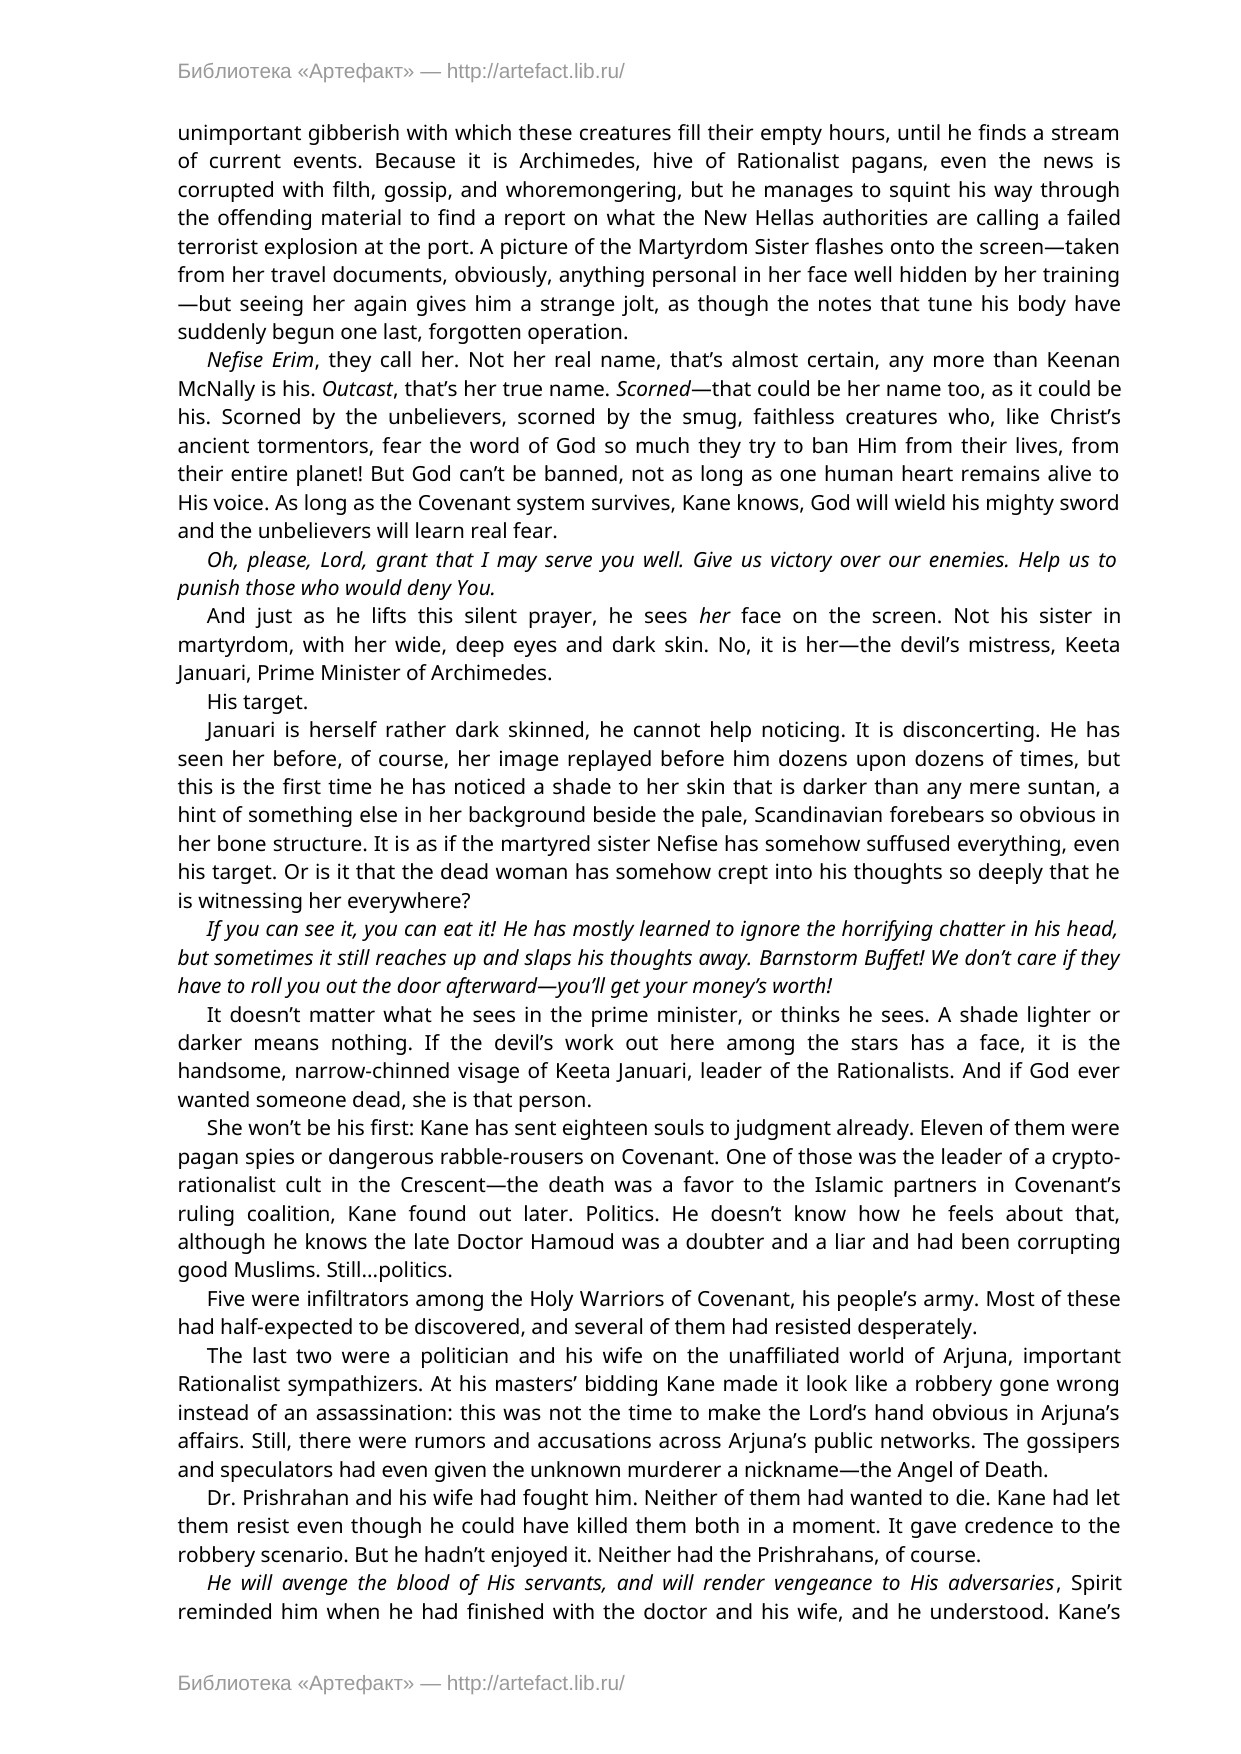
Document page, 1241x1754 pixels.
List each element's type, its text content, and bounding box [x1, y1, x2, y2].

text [177, 118, 1122, 346]
text Dr. Prishrahan and his wife had fought him. Neither of them had wanted to die. Kane had let them resist even though he could have killed them both in a moment. It gave credence to the robbery scenario. But he hadn’t enjoyed it. Neither had the Prishrahans, of course. [177, 1483, 1122, 1568]
text Oh, please, Lord, grant that I may serve you well. Give us victory over our enemies. Help us to punish those who would deny You. [177, 545, 1122, 602]
text His target. [177, 687, 1122, 715]
text It doesn’t matter what he sees in the prime minister, or thinks he sees. A shade lighter or darker means nothing. If the devil’s work out here among the stars has a face, it is the handsome, narrow-chinned visage of Keeta Januari, leader of the Rationalists. And if God ever wanted someone dead, she is that person. [177, 1000, 1122, 1113]
text The last two were a politician and his wife on the unaffiliated world of Arjuna, important Rationalist sympathizers. At his masters’ bidding Kane made it look like a robbery gone wrong instead of an assassination: this was not the time to make the Lord’s hand obvious in Arjuna’s affairs. Still, there were rumors and accusations across Arjuna’s public networks. The gossipers and speculators had even given the unknown murderer a nickname—the Angel of Death. [177, 1341, 1122, 1483]
text She won’t be his first: Kane has sent eighteen souls to judgment already. Eleven of them were pagan spies or dangerous rabble-rousers on Covenant. One of those was the leader of a crypto-rationalist cult in the Crescent—the death was a favor to the Islamic partners in Covenant’s ruling coalition, Kane found out later. Politics. He doesn’t know how he feels about that, although he knows the late Doctor Hamoud was a doubter and a liar and had been corrupting good Muslims. Still...politics. [177, 1113, 1122, 1284]
text Five were infiltrators among the Holy Warriors of Covenant, his people’s army. Most of these had half-expected to be discovered, and several of them had resisted desperately. [177, 1284, 1122, 1341]
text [177, 1568, 1122, 1625]
text And just as he lifts this silent prayer, he sees her face on the screen. Not his sister in martyrdom, with her wide, deep eyes and dark skin. No, it is her—the devil’s mistress, Keeta Januari, Prime Minister of Archimedes. [177, 602, 1122, 687]
text Januari is herself rather dark skinned, he cannot help noticing. It is disconcerting. He has seen her before, of course, her image replayed before him dozens upon dozens of times, but this is the first time he has noticed a shade to her skin that is darker than any mere suntan, a hint of something else in her background beside the pale, Scandinavian forebears so obvious in her bone structure. It is as if the martyred sister Nefise has somehow suffused everything, even his target. Or is it that the dead woman has somehow crept into his thoughts so deeply that he is witnessing her everywhere? [177, 715, 1122, 914]
text If you can see it, you can eat it! He has mostly learned to ignore the horrifying chatter in his head, but sometimes it still reaches up and slaps his thoughts away. Barnstorm Buffet! We don’t care if they have to roll you out the door afterward—you’ll get your money’s worth! [177, 914, 1122, 1000]
text Nefise Erim, they call her. Not her real name, that’s almost certain, any more than Keenan McNally is his. Outcast, that’s her true name. Scorned—that could be her name too, as it could be his. Scorned by the unbelievers, scorned by the smug, faithless creatures who, like Christ’s ancient tormentors, fear the word of God so much they try to ban Him from their lives, from their entire planet! But God can’t be banned, not as long as one human heart remains alive to His voice. As long as the Covenant system survives, Kane knows, God will wield his mighty sword and the unbelievers will learn real fear. [177, 346, 1122, 545]
